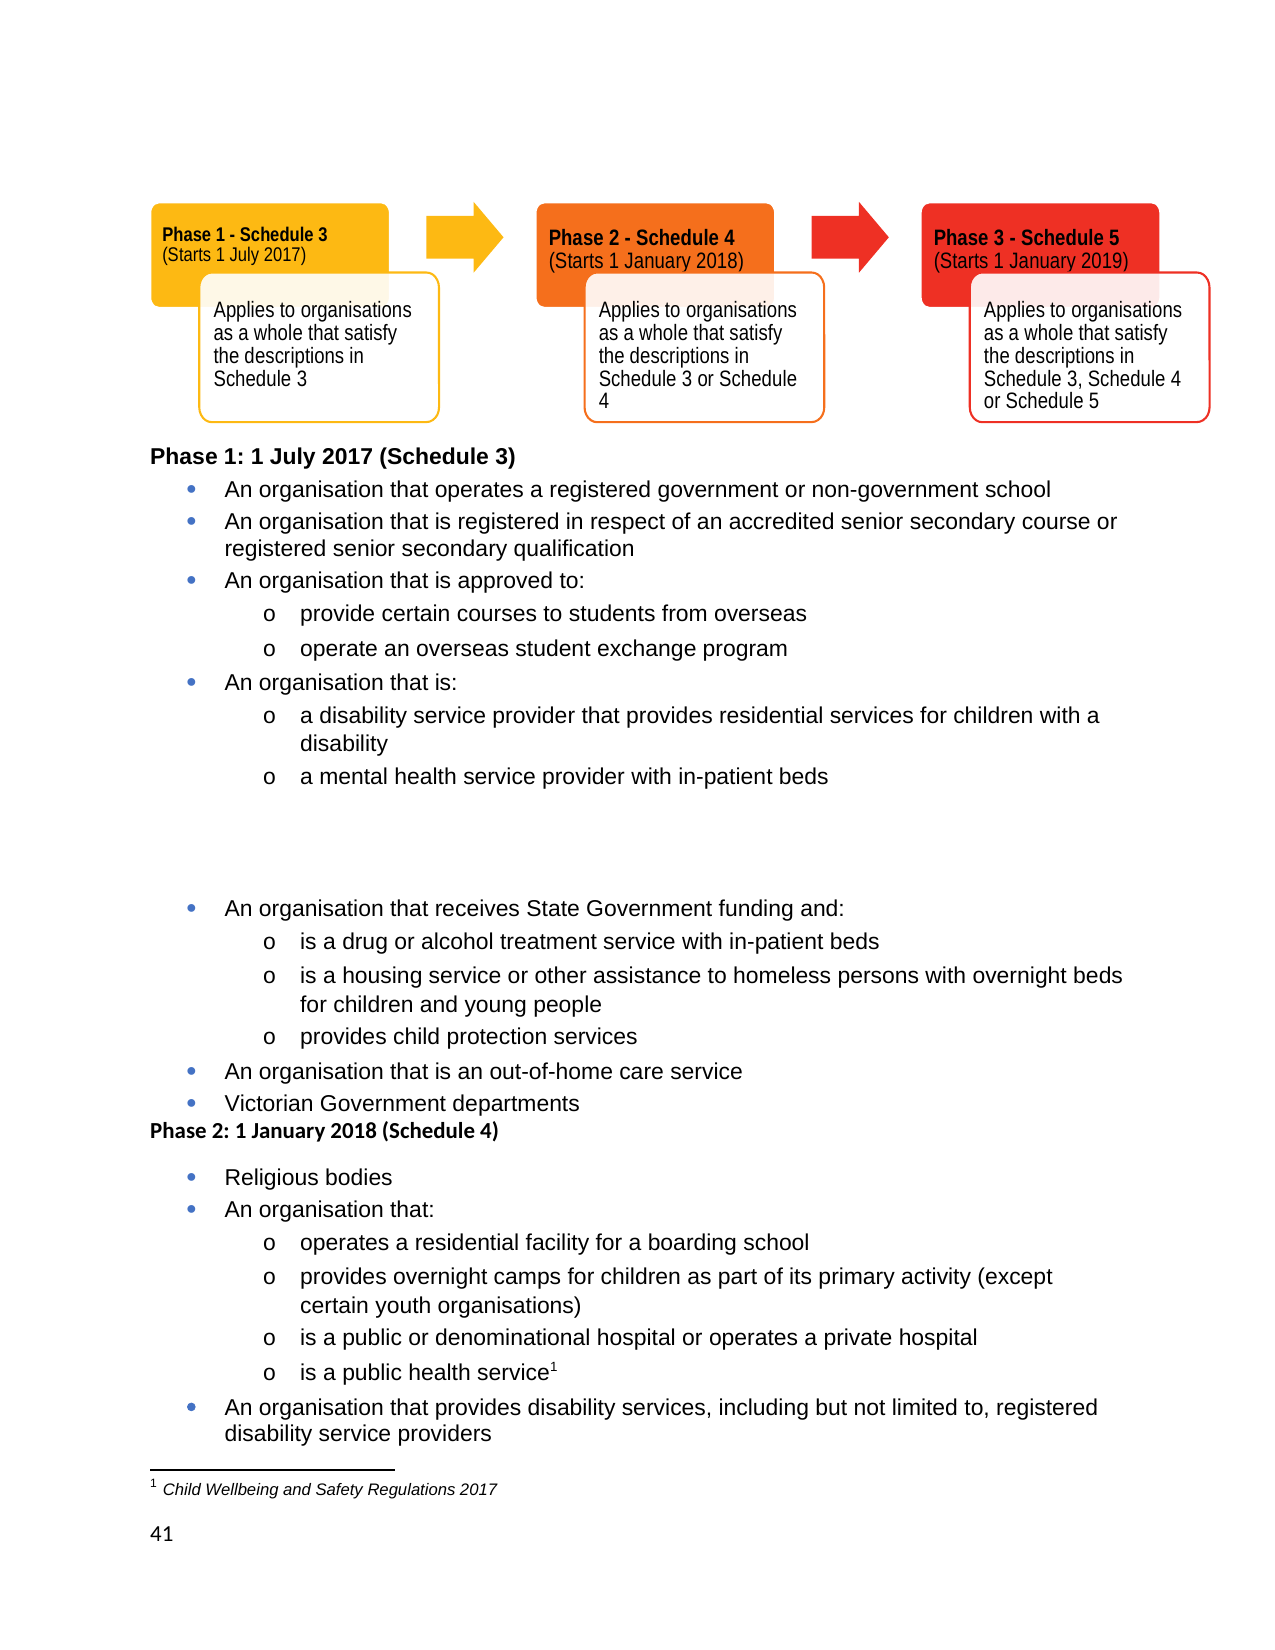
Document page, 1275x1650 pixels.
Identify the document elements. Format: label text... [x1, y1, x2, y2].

list is a public or denominational hospital or operates a private hospital [262, 1324, 1125, 1353]
list is a housing service or other assistance to homeless persons with overnight beds for children and young people [262, 962, 1125, 1017]
text An organisation that provides disability services, including but not limited to, registered disability service providers [187, 1393, 1125, 1446]
text An organisation that is approved to: [187, 567, 1125, 594]
text An organisation that is an out-of-home care service [187, 1058, 1125, 1084]
text An organisation that receives State Government funding and: [187, 895, 1125, 921]
list provides overnight camps for children as part of its primary activity (except certain youth organisations) [262, 1263, 1125, 1318]
list a disability service provider that provides residential services for children with a disability [262, 702, 1125, 756]
list Phase 1: 1 July 2017 (Schedule 3) [150, 443, 1125, 469]
list provide certain courses to students from overseas [262, 600, 1125, 628]
list a mental health service provider with in-patient beds [262, 763, 1125, 791]
text An organisation that operates a registered government or non-government school [187, 476, 1125, 502]
list provides child protection services [262, 1023, 1125, 1051]
text Victorian Government departments [187, 1090, 1125, 1117]
text An organisation that is: [187, 669, 1125, 695]
text Phase 2: 1 January 2018 (Schedule 4) [150, 1117, 1125, 1145]
list operate an overseas student exchange program [262, 634, 1125, 663]
text Religious bodies [187, 1163, 1125, 1190]
text An organisation that: [187, 1196, 1125, 1222]
list is a public health service [262, 1359, 1125, 1387]
text An organisation that is registered in respect of an accredited senior secondary course or registered senior secondary qualification [187, 508, 1125, 561]
list is a drug or alcohol treatment service with in-patient beds [262, 928, 1125, 956]
list operates a residential facility for a boarding school [262, 1229, 1125, 1257]
